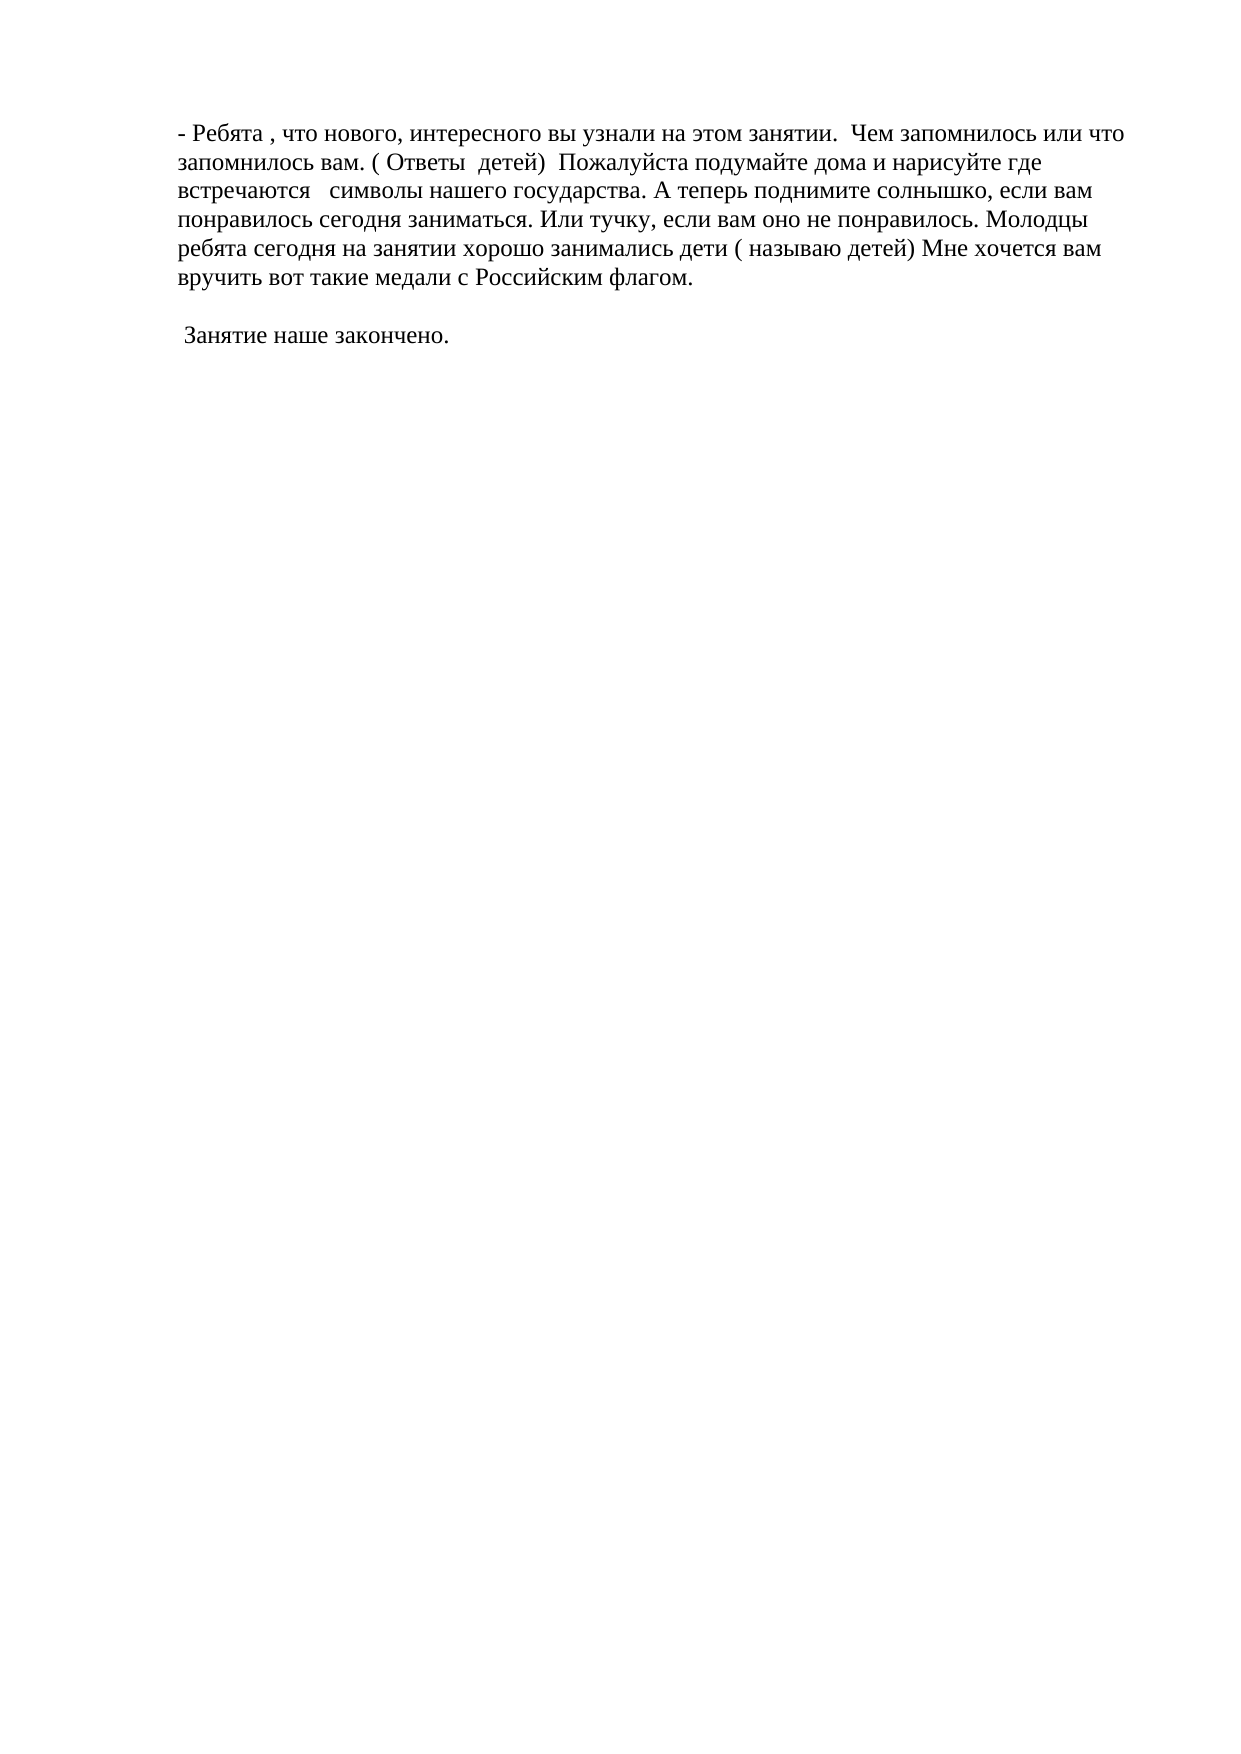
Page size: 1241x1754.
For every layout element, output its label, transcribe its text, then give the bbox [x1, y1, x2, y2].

text - Ребята , что нового, интересного вы узнали на этом занятии. Чем запомнилось или что запомнилось вам. ( Ответы детей) Пожалуйста подумайте дома и нарисуйте где встречаются символы нашего государства. А теперь поднимите солнышко, если вам понравилось сегодня заниматься. Или тучку, если вам оно не понравилось. Молодцы ребята сегодня на занятии хорошо занимались дети ( называю детей) Мне хочется вам вручить вот такие медали с Российским флагом. [177, 118, 1152, 291]
text Занятие наше закончено. [177, 320, 1152, 348]
